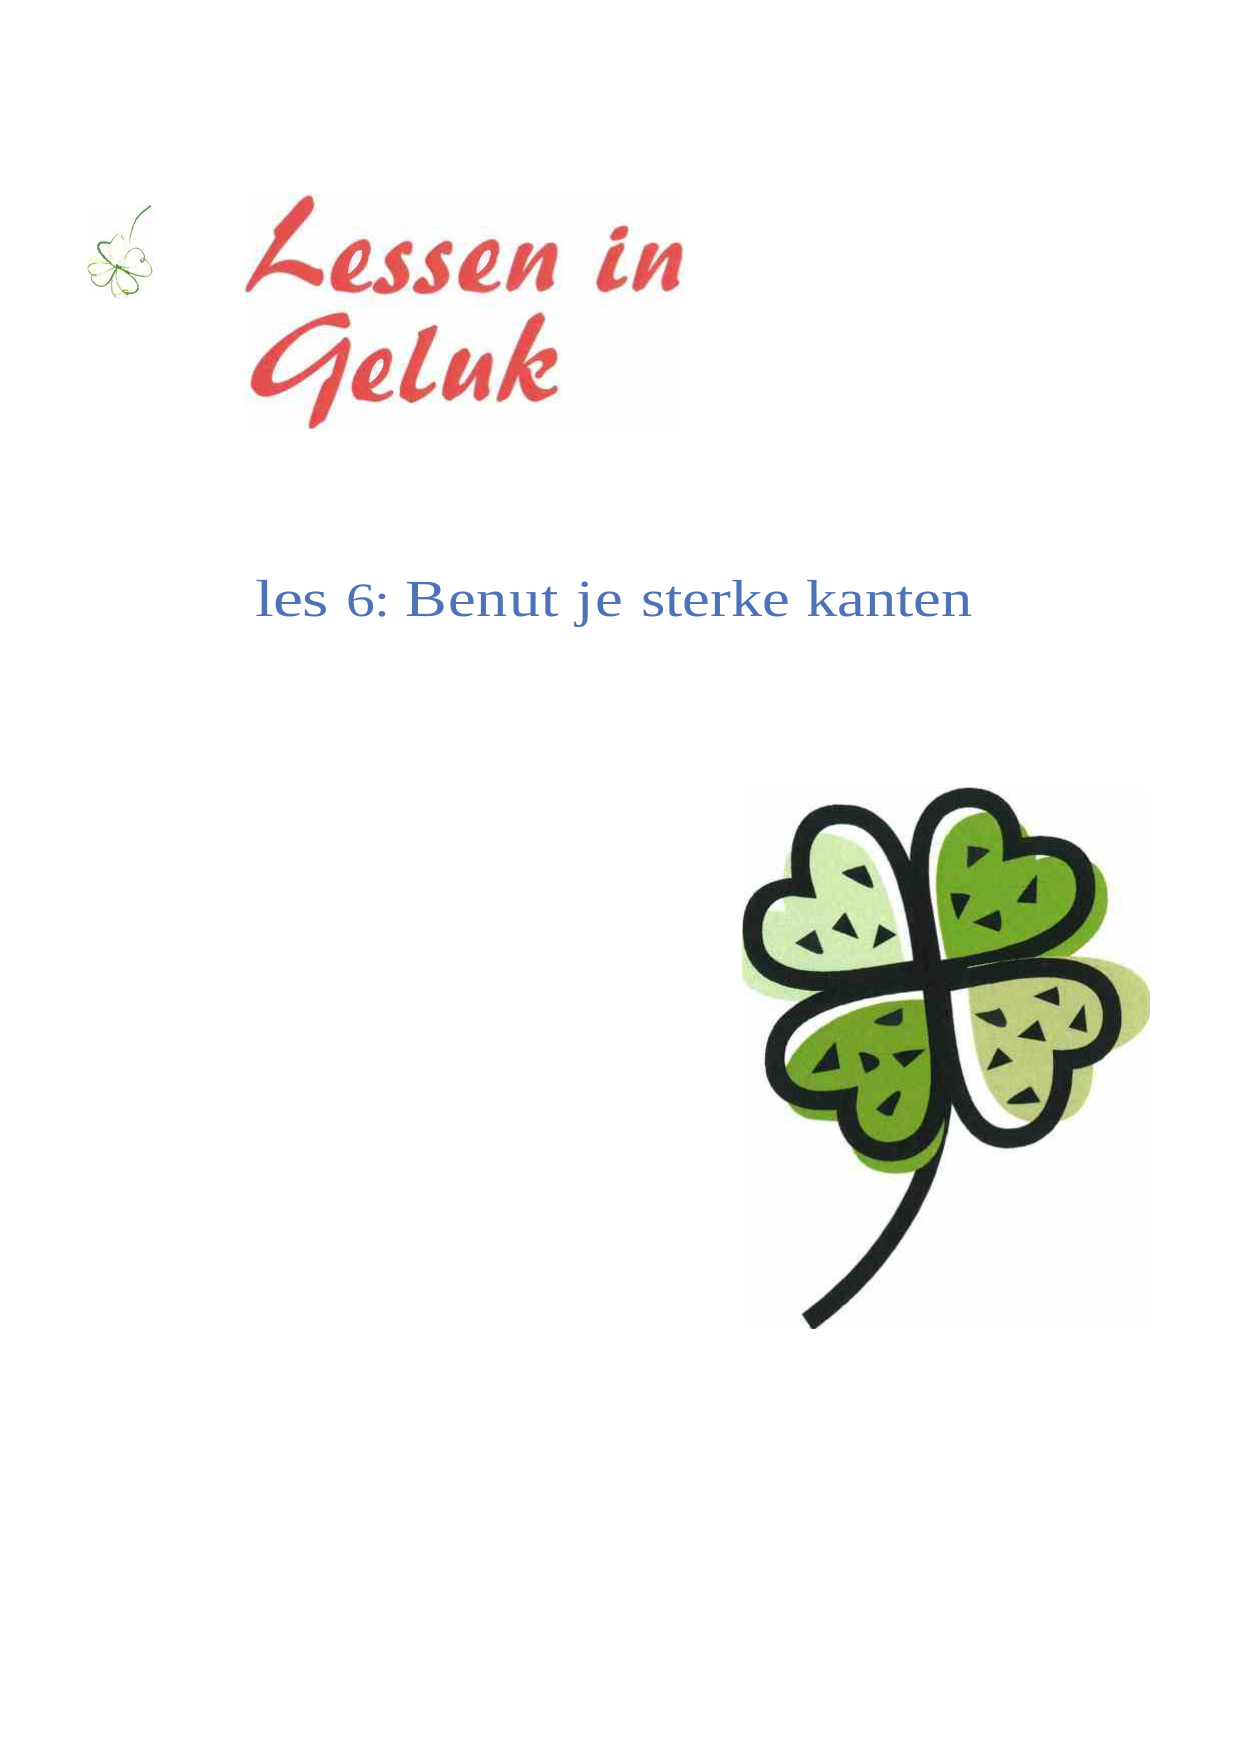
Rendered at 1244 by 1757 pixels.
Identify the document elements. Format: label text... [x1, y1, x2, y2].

picture [86, 204, 155, 299]
picture [243, 194, 684, 429]
picture [742, 787, 1150, 1329]
subtitle les 6: Benut je sterke kanten [255, 568, 995, 627]
